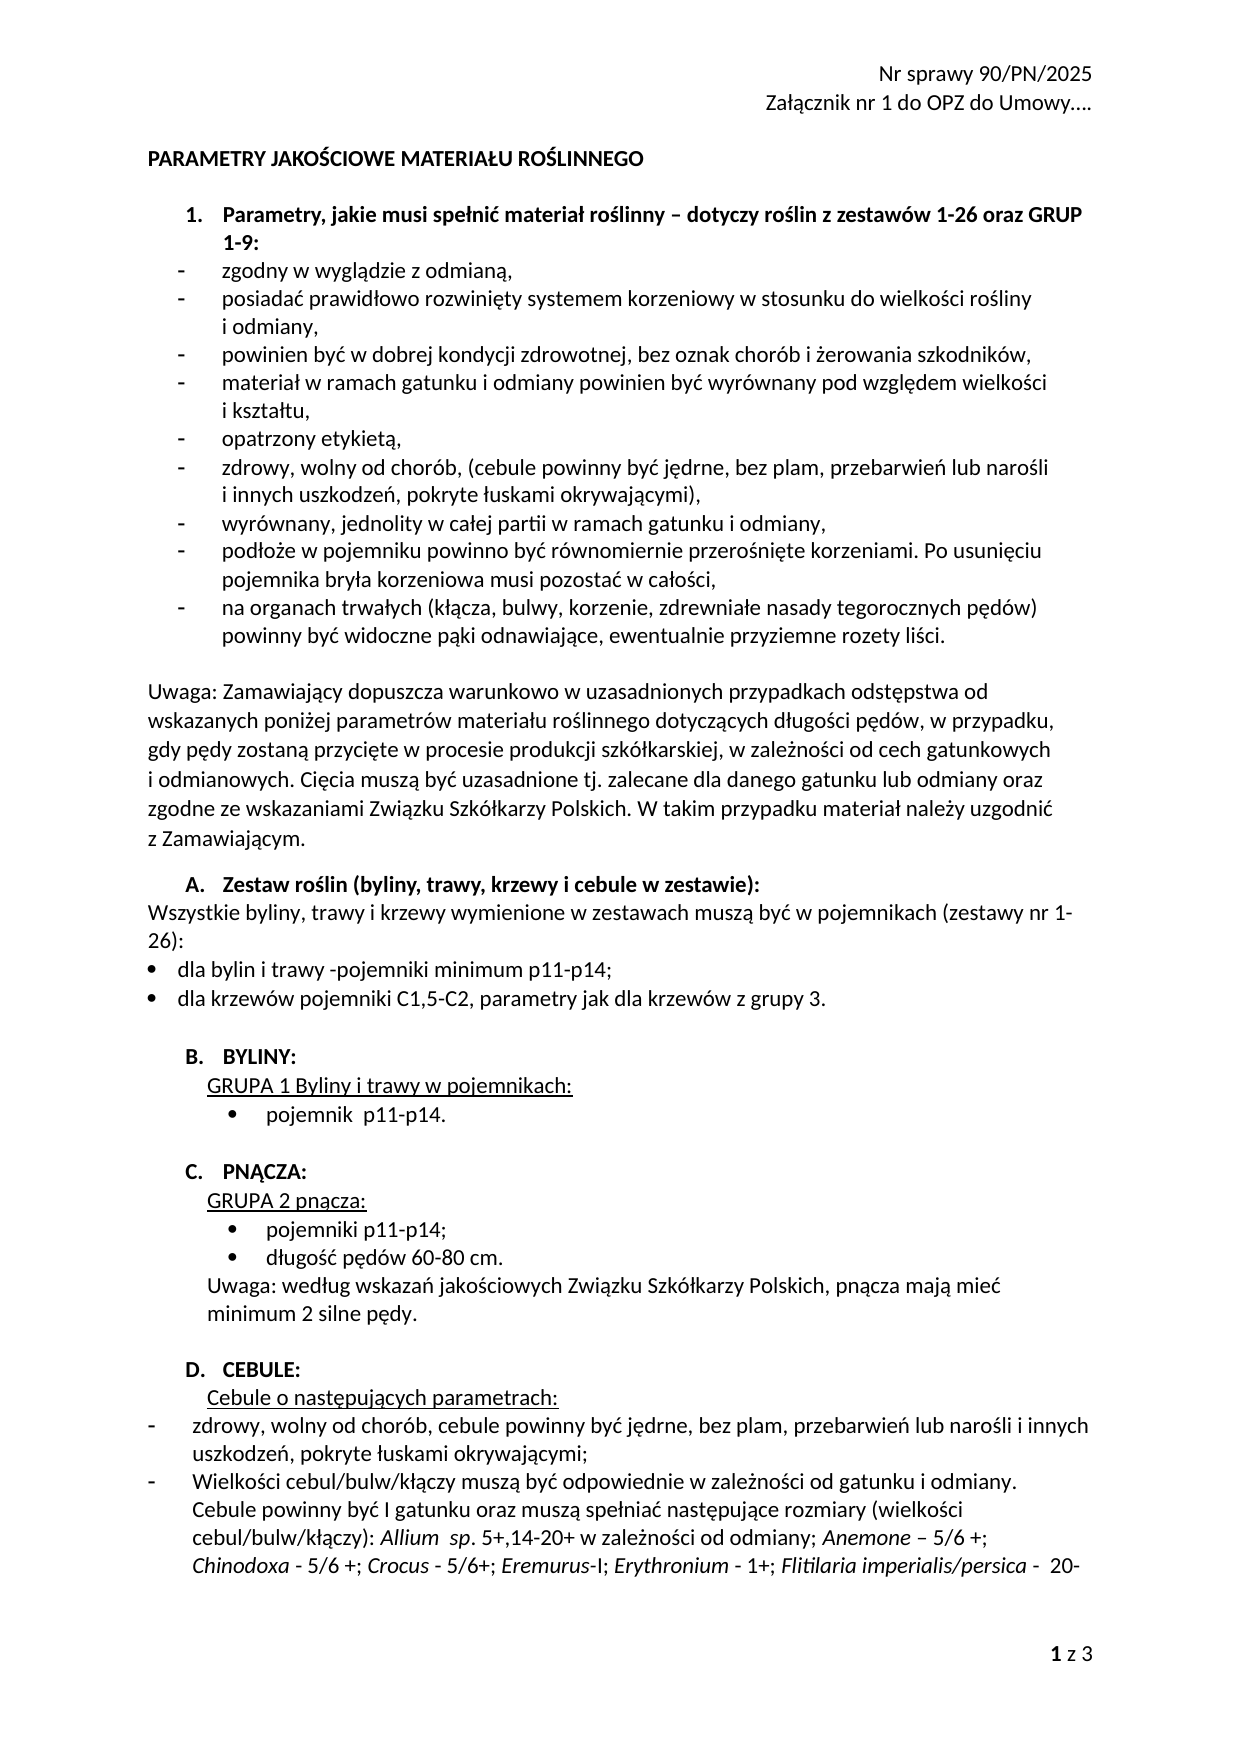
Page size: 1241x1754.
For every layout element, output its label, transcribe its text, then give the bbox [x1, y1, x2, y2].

list posiadać prawidłowo rozwinięty systemem korzeniowy w stosunku do wielkości rośliny i odmiany, [177, 284, 1092, 341]
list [192, 1496, 1092, 1579]
list materiał w ramach gatunku i odmiany powinien być wyrównany pod względem wielkości i kształtu, [177, 368, 1092, 424]
list długość pędów 60-80 cm. [228, 1243, 1092, 1271]
text Wszystkie byliny, trawy i krzewy wymienione w zestawach muszą być w pojemnikach (zestawy nr 1-26): [148, 898, 1092, 954]
list GRUPA 1 Byliny i trawy w pojemnikach: [207, 1071, 1092, 1099]
list CEBULE: [185, 1355, 1092, 1383]
list dla krzewów pojemniki C1,5-C2, parametry jak dla krzewów z grupy 3. [148, 984, 1092, 1012]
list Wielkości cebul/bulw/kłączy muszą być odpowiednie w zależności od gatunku i odmiany. [148, 1467, 1092, 1496]
list PNĄCZA: [185, 1157, 1092, 1185]
list GRUPA 2 pnącza: [207, 1186, 1092, 1214]
list pojemniki p11-p14; [228, 1215, 1092, 1243]
list Cebule o następujących parametrach: [207, 1383, 1092, 1411]
list powinien być w dobrej kondycji zdrowotnej, bez oznak chorób i żerowania szkodników, [177, 341, 1092, 368]
list pojemnik p11-p14. [228, 1100, 1092, 1128]
list wyrównany, jednolity w całej partii w ramach gatunku i odmiany, [177, 509, 1092, 537]
list BYLINY: [185, 1042, 1092, 1070]
list Uwaga: według wskazań jakościowych Związku Szkółkarzy Polskich, pnącza mają mieć minimum 2 silne pędy. [207, 1271, 1092, 1327]
list zdrowy, wolny od chorób, (cebule powinny być jędrne, bez plam, przebarwień lub narośli i innych uszkodzeń, pokryte łuskami okrywającymi), [177, 453, 1092, 509]
list opatrzony etykietą, [177, 424, 1092, 453]
list dla bylin i trawy -pojemniki minimum p11-p14; [148, 955, 1092, 983]
subtitle Parametry, jakie musi spełnić materiał roślinny – dotyczy roślin z zestawów 1-26 oraz GRUP 1-9: [185, 200, 1092, 256]
text Uwaga: Zamawiający dopuszcza warunkowo w uzasadnionych przypadkach odstępstwa od wskazanych poniżej parametrów materiału roślinnego dotyczących długości pędów, w przypadku, gdy pędy zostaną przycięte w procesie produkcji szkółkarskiej, w zależności od cech gatunkowych i odmianowych. Cięcia muszą być uzasadnione tj. zalecane dla danego gatunku lub odmiany oraz zgodne ze wskazaniami Związku Szkółkarzy Polskich. W takim przypadku materiał należy uzgodnić z Zamawiającym. [148, 677, 1092, 852]
list na organach trwałych (kłącza, bulwy, korzenie, zdrewniałe nasady tegorocznych pędów) powinny być widoczne pąki odnawiające, ewentualnie przyziemne rozety liści. [177, 593, 1092, 649]
list podłoże w pojemniku powinno być równomiernie przerośnięte korzeniami. Po usunięciu pojemnika bryła korzeniowa musi pozostać w całości, [177, 537, 1092, 593]
list zdrowy, wolny od chorób, cebule powinny być jędrne, bez plam, przebarwień lub narośli i innych uszkodzeń, pokryte łuskami okrywającymi; [148, 1411, 1092, 1467]
subtitle Zestaw roślin (byliny, trawy, krzewy i cebule w zestawie): [185, 870, 1092, 898]
list zgodny w wyglądzie z odmianą, [177, 256, 1092, 284]
subtitle PARAMETRY JAKOŚCIOWE MATERIAŁU ROŚLINNEGO [148, 144, 1092, 172]
